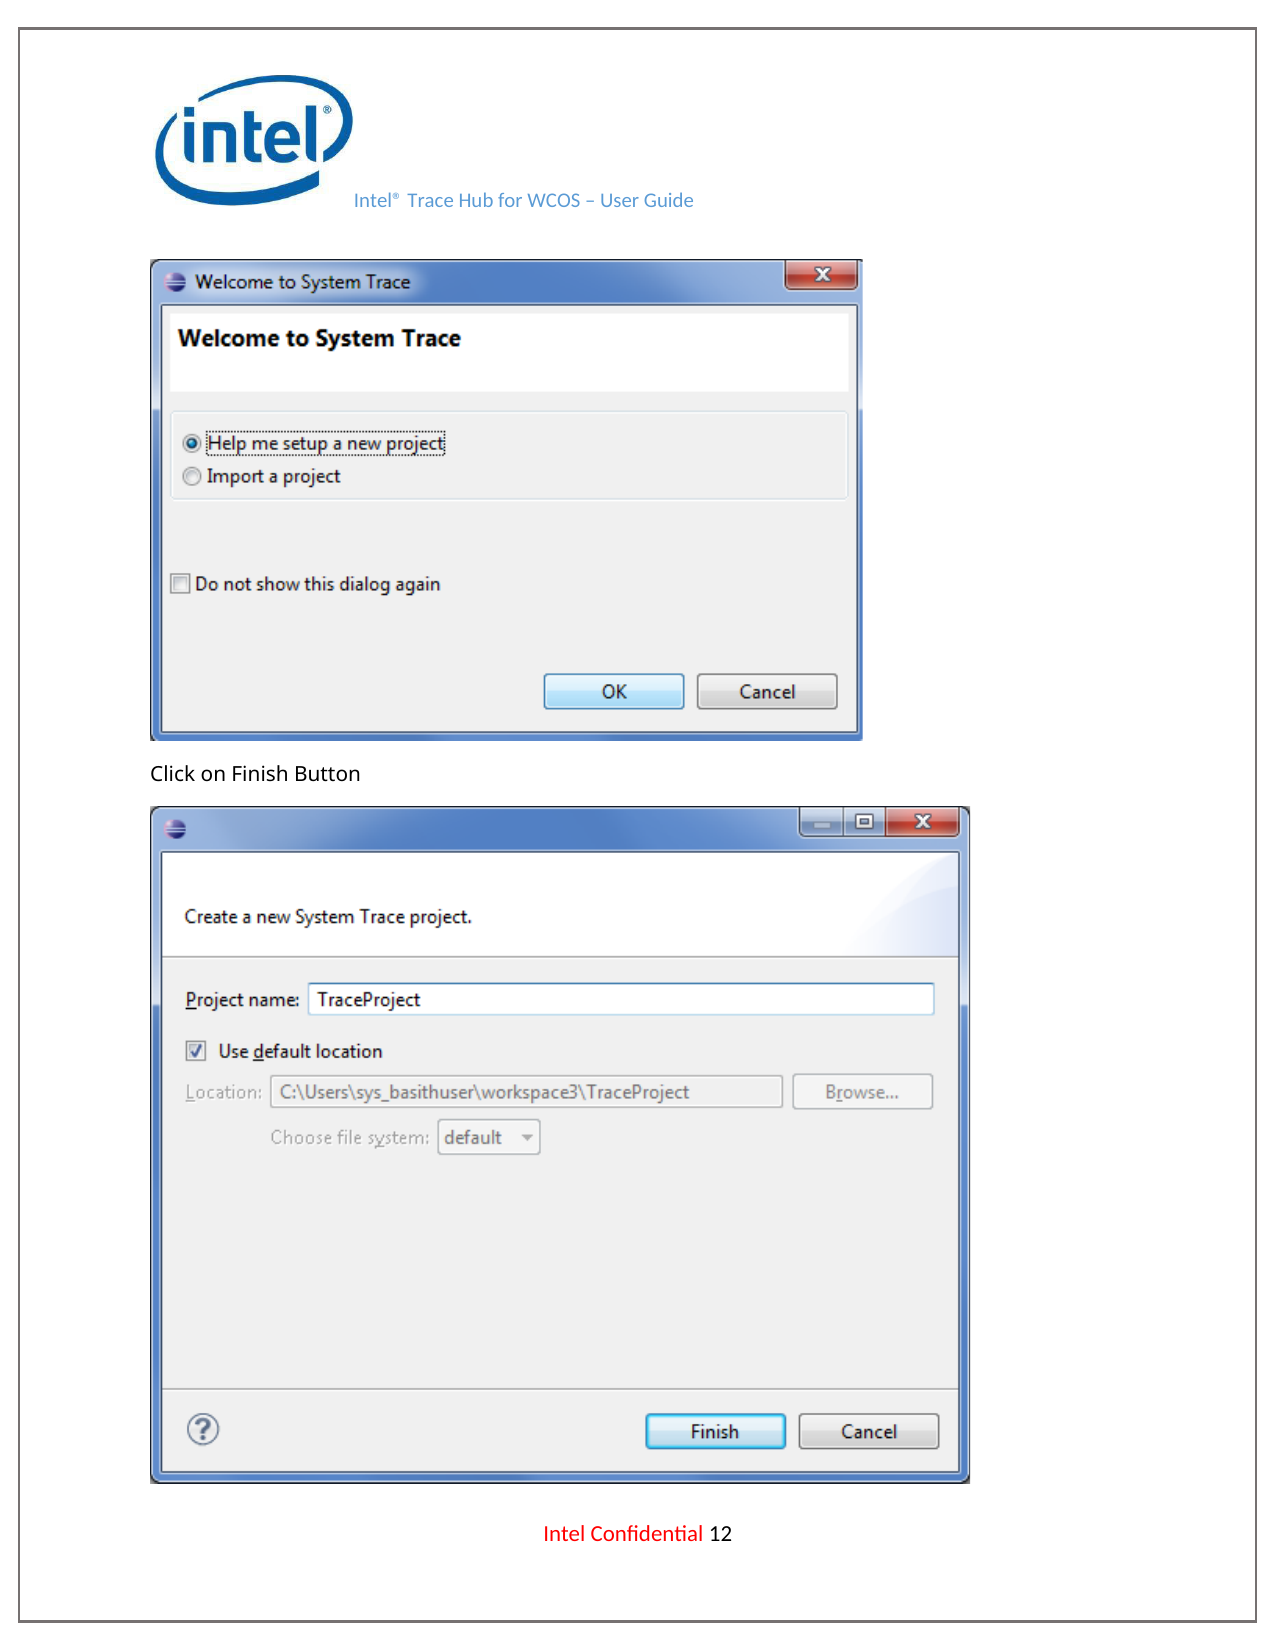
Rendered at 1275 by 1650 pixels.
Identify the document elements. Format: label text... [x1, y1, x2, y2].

picture [150, 259, 863, 741]
text Click on Finish Button [150, 759, 1125, 788]
picture [150, 806, 971, 1484]
picture [150, 75, 354, 207]
